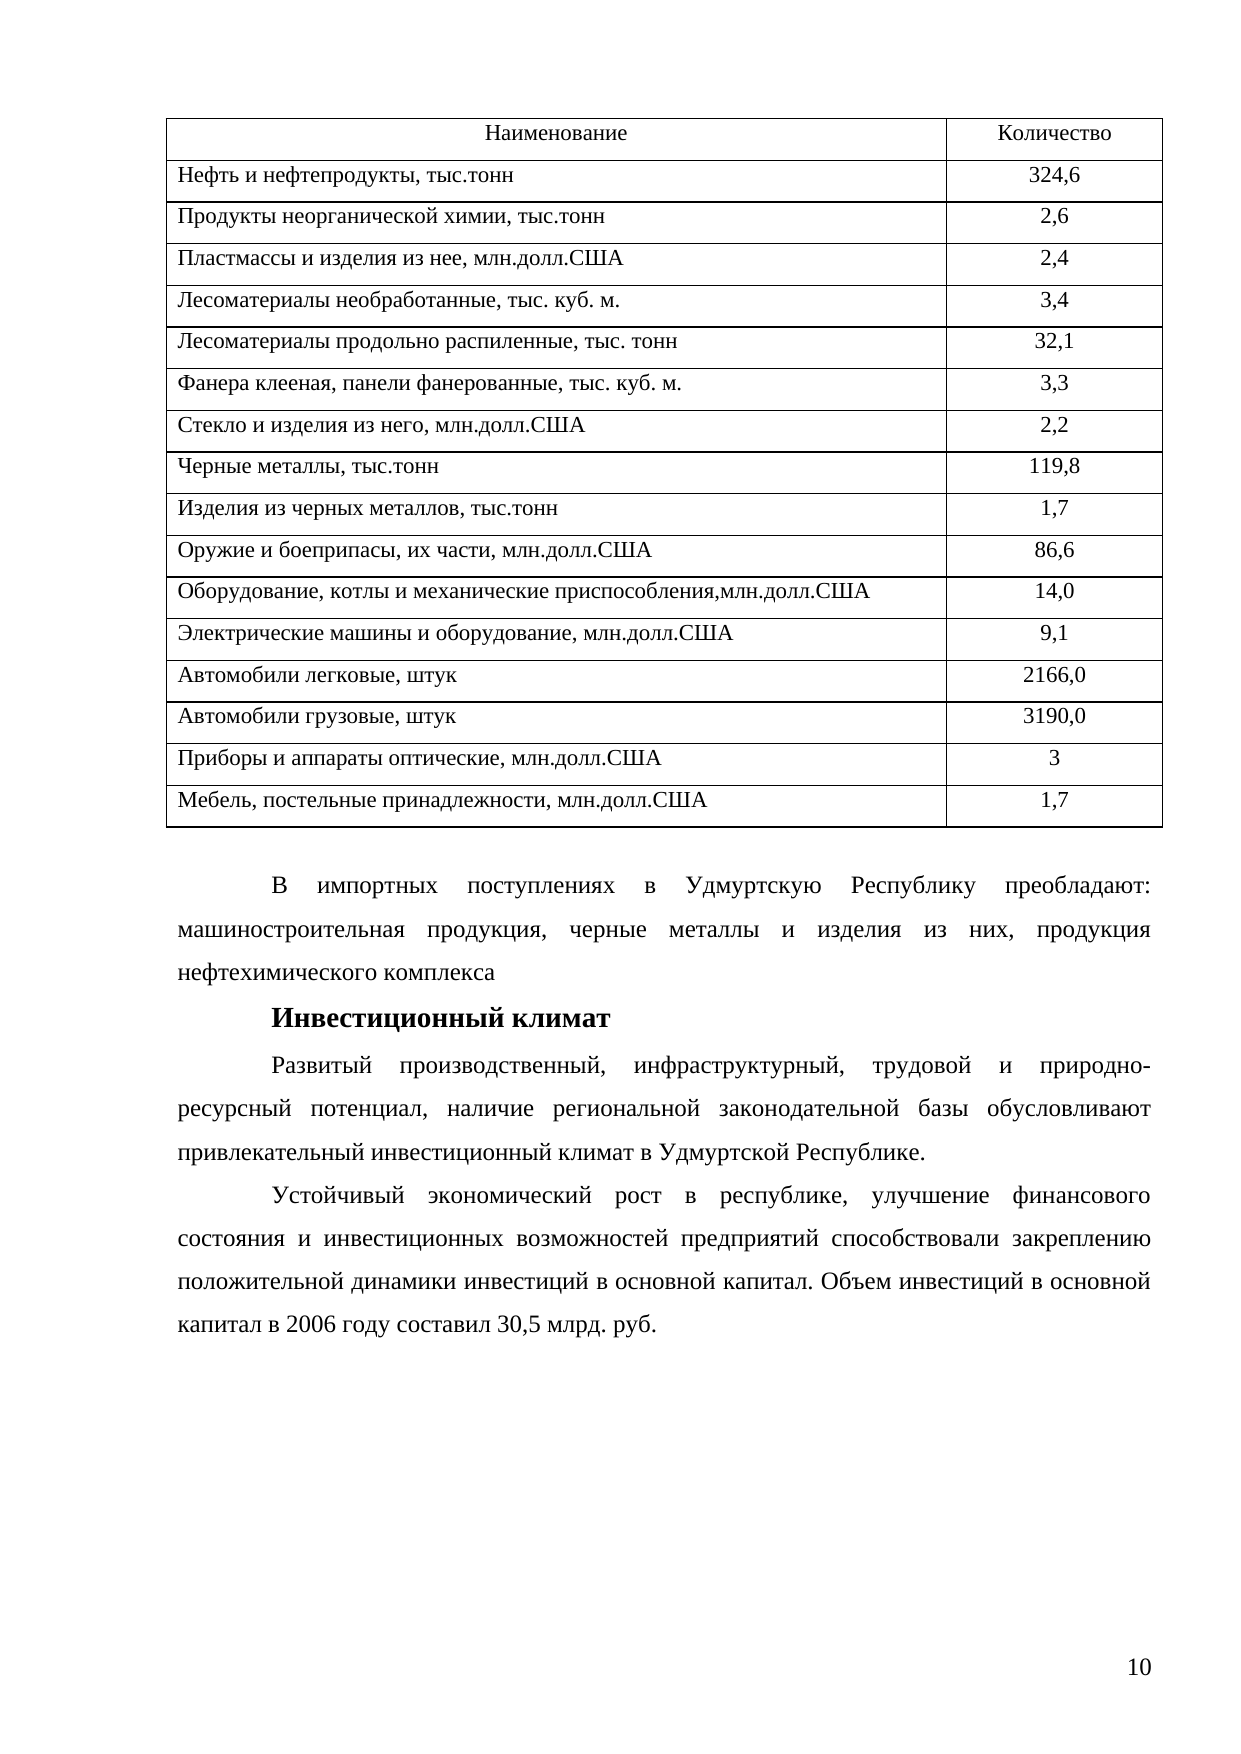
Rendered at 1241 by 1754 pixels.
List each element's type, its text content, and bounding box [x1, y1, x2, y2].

table_cell 3,4 [947, 286, 1162, 326]
table_cell Мебель, постельные принадлежности, млн.долл.США [167, 786, 946, 826]
table_cell 3,3 [947, 369, 1162, 410]
table_cell 324,6 [947, 161, 1162, 201]
table_cell 9,1 [947, 619, 1162, 660]
table_cell Продукты неорганической химии, тыс.тонн [167, 203, 946, 243]
table_cell Приборы и аппараты оптические, млн.долл.США [167, 744, 946, 785]
table_cell 1,7 [947, 786, 1162, 826]
table_cell 14,0 [947, 578, 1162, 618]
table_cell 2166,0 [947, 661, 1162, 701]
table_cell Черные металлы, тыс.тонн [167, 453, 946, 493]
table_cell Лесоматериалы продольно распиленные, тыс. тонн [167, 328, 946, 368]
table_cell Автомобили легковые, штук [167, 661, 946, 701]
table_cell Пластмассы и изделия из нее, млн.долл.США [167, 244, 946, 285]
text Развитый производственный, инфраструктурный, трудовой и природно-ресурсный потенциал, наличие региональной законодательной базы обусловливают привлекательный инвестиционный климат в Удмуртской Республике. [177, 1050, 1152, 1165]
text Устойчивый экономический рост в республике, улучшение финансового состояния и инвестиционных возможностей предприятий способствовали закреплению положительной динамики инвестиций в основной капитал. Объем инвестиций в основной капитал в 2006 году составил 30,5 млрд. руб. [177, 1180, 1152, 1338]
table_cell Нефть и нефтепродукты, тыс.тонн [167, 161, 946, 201]
table_cell 32,1 [947, 328, 1162, 368]
table_cell Стекло и изделия из него, млн.долл.США [167, 411, 946, 451]
table_cell Оборудование, котлы и механические приспособления,млн.долл.США [167, 578, 946, 618]
table_cell 119,8 [947, 453, 1162, 493]
table_cell 2,4 [947, 244, 1162, 285]
table_cell 2,6 [947, 203, 1162, 243]
table_cell 3190,0 [947, 703, 1162, 743]
table_cell Оружие и боеприпасы, их части, млн.долл.США [167, 536, 946, 576]
text В импортных поступлениях в Удмуртскую Республику преобладают: машиностроительная продукция, черные металлы и изделия из них, продукция нефтехимического комплекса [177, 871, 1152, 986]
table_cell 1,7 [947, 494, 1162, 535]
text Инвестиционный климат [177, 1000, 1152, 1033]
table_cell Фанера клееная, панели фанерованные, тыс. куб. м. [167, 369, 946, 410]
table_cell Изделия из черных металлов, тыс.тонн [167, 494, 946, 535]
table_cell Лесоматериалы необработанные, тыс. куб. м. [167, 286, 946, 326]
table_cell 86,6 [947, 536, 1162, 576]
table_cell Автомобили грузовые, штук [167, 703, 946, 743]
table_cell Электрические машины и оборудование, млн.долл.США [167, 619, 946, 660]
table_cell 3 [947, 744, 1162, 785]
table_header Количество [947, 119, 1162, 160]
table_header Наименование [167, 119, 946, 160]
table_cell 2,2 [947, 411, 1162, 451]
